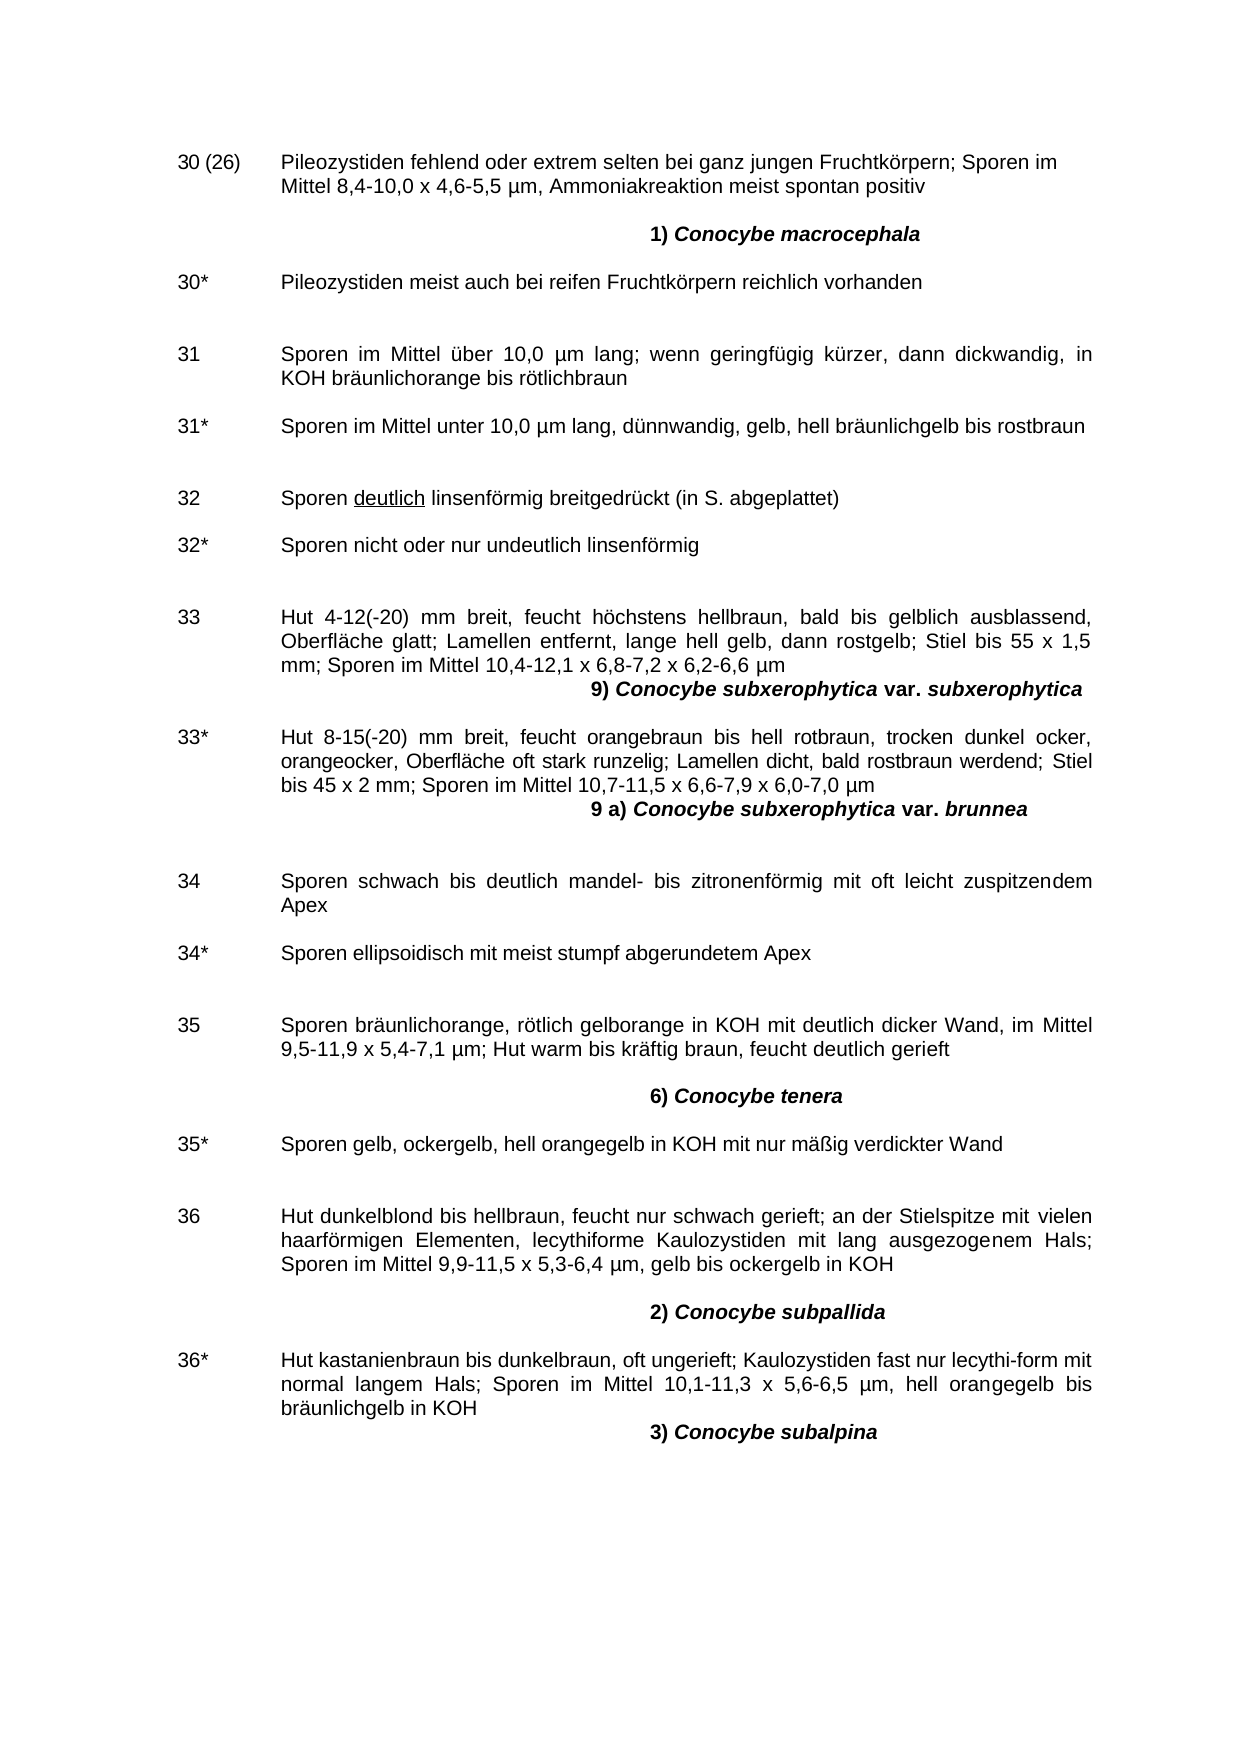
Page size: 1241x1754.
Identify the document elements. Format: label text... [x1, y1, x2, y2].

text 33* Hut 8-15(-20) mm breit, feucht orangebraun bis hell rotbraun, trocken dunkel ocker, orangeocker, Oberfläche oft stark runzelig; Lamellen dicht, bald rostbraun werdend; Stiel bis 45 x 2 mm; Sporen im Mittel 10,7-11,5 x 6,6-7,9 x 6,0-7,0 µm [177, 725, 1092, 797]
text 30 (26) Pileozystiden fehlend oder extrem selten bei ganz jungen Fruchtkörpern; Sporen im Mittel 8,4-10,0 x 4,6-5,5 µm, Ammoniakreaktion meist spontan positiv [177, 150, 1092, 198]
text 30* Pileozystiden meist auch bei reifen Fruchtkörpern reichlich vorhanden 31 [177, 270, 1092, 294]
text 9) Conocybe subxerophytica var. subxerophytica [177, 677, 1092, 701]
text 35* Sporen gelb, ockergelb, hell orangegelb in KOH mit nur mäßig verdickter Wand 36 [177, 1132, 1092, 1156]
text 32 Sporen deutlich linsenförmig breitgedrückt (in S. abgeplattet) 33 [177, 485, 1092, 509]
text 3) Conocybe subalpina [177, 1420, 1092, 1444]
text 35 Sporen bräunlichorange, rötlich gelborange in KOH mit deutlich dicker Wand, im Mittel 9,5-11,9 x 5,4-7,1 µm; Hut warm bis kräftig braun, feucht deutlich gerieft [177, 1012, 1092, 1060]
text 33 Hut 4-12(-20) mm breit, feucht höchstens hellbraun, bald bis gelblich ausblassend, Oberfläche glatt; Lamellen entfernt, lange hell gelb, dann rostgelb; Stiel bis 55 x 1,5 mm; Sporen im Mittel 10,4-12,1 x 6,8-7,2 x 6,2-6,6 µm [177, 605, 1092, 677]
text 31* Sporen im Mittel unter 10,0 µm lang, dünnwandig, gelb, hell bräunlichgelb bis rostbraun 40 [177, 413, 1092, 437]
text 34* Sporen ellipsoidisch mit meist stumpf abgerundetem Apex 37 [177, 941, 1092, 964]
text 6) Conocybe tenera [177, 1084, 1092, 1108]
text 32* Sporen nicht oder nur undeutlich linsenförmig 34 [177, 533, 1092, 557]
text 34 Sporen schwach bis deutlich mandel- bis zitronenförmig mit oft leicht zuspitzendem Apex 35 [177, 869, 1092, 917]
text 31 Sporen im Mittel über 10,0 µm lang; wenn geringfügig kürzer, dann dickwandig, in KOH bräunlichorange bis rötlichbraun 32 [177, 342, 1092, 389]
text 1) Conocybe macrocephala [177, 222, 1092, 246]
text 2) Conocybe subpallida [177, 1300, 1092, 1324]
text 36* Hut kastanienbraun bis dunkelbraun, oft ungerieft; Kaulozystiden fast nur lecythi-form mit normal langem Hals; Sporen im Mittel 10,1-11,3 x 5,6-6,5 µm, hell orangegelb bis bräunlichgelb in KOH [177, 1348, 1092, 1420]
text 36 Hut dunkelblond bis hellbraun, feucht nur schwach gerieft; an der Stielspitze mit vielen haarförmigen Elementen, lecythiforme Kaulozystiden mit lang ausgezogenem Hals; Sporen im Mittel 9,9-11,5 x 5,3-6,4 µm, gelb bis ockergelb in KOH [177, 1204, 1092, 1276]
text 9 a) Conocybe subxerophytica var. brunnea [177, 797, 1092, 821]
